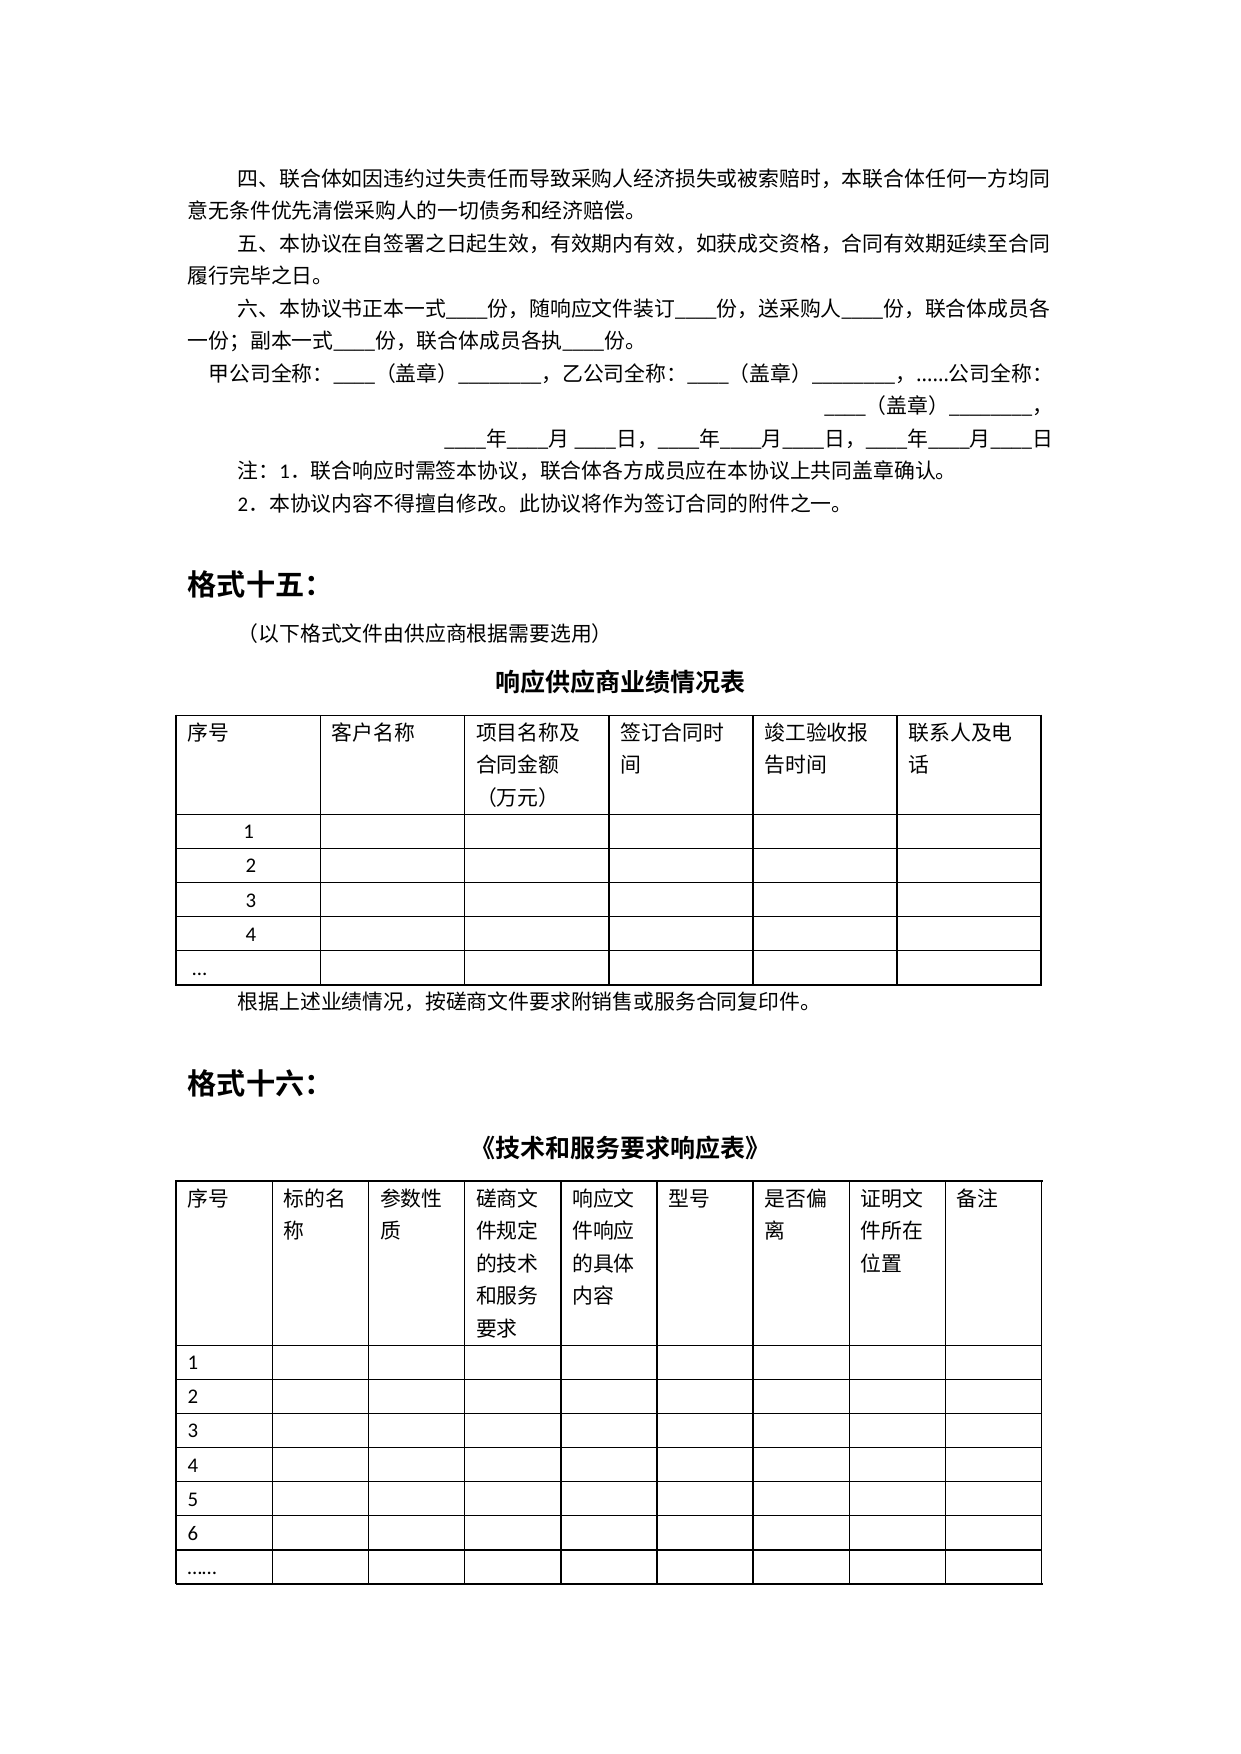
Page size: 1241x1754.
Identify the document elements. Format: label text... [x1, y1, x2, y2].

text 根据上述业绩情况，按磋商文件要求附销售或服务合同复印件。 [187, 985, 1053, 1018]
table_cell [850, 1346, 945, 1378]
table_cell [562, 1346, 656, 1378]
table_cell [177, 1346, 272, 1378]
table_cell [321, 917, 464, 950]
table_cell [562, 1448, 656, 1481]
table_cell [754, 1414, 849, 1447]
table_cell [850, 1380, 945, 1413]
text 六、本协议书正本一式____份，随响应文件装订____份，送采购人____份，联合体成员各一份；副本一式____份，联合体成员各执____份。 [187, 292, 1053, 357]
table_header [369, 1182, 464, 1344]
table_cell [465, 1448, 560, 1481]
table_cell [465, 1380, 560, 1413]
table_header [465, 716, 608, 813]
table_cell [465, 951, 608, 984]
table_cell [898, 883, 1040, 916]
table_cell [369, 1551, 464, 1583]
text 2．本协议内容不得擅自修改。此协议将作为签订合同的附件之一。 [187, 487, 1053, 519]
text 甲公司全称：____（盖章）________，乙公司全称：____（盖章）________，……公司全称：____（盖章）________， [187, 357, 1053, 422]
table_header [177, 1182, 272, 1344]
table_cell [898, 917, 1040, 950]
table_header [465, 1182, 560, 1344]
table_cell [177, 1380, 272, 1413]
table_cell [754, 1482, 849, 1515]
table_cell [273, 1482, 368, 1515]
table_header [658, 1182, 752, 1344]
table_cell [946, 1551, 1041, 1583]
text （以下格式文件由供应商根据需要选用） [187, 617, 1053, 649]
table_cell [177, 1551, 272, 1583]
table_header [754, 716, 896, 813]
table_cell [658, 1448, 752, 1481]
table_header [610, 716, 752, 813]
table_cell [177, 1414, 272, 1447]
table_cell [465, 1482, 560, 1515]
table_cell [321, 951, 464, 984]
text ____年____月 ____日，____年____月____日，____年____月____日 [187, 422, 1053, 454]
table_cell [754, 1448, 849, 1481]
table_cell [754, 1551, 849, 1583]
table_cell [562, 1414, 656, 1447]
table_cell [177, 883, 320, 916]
text 格式十六： [187, 1050, 1053, 1115]
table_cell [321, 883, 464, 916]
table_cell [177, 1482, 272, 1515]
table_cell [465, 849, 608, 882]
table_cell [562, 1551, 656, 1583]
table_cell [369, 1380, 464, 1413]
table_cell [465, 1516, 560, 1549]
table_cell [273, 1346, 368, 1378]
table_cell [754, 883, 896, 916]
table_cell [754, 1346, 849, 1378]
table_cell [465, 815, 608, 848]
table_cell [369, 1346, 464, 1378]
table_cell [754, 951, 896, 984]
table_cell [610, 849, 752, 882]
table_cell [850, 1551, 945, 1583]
text 格式十五： [187, 552, 1053, 617]
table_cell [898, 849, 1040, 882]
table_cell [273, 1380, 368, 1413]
text 五、本协议在自签署之日起生效，有效期内有效，如获成交资格，合同有效期延续至合同履行完毕之日。 [187, 227, 1053, 292]
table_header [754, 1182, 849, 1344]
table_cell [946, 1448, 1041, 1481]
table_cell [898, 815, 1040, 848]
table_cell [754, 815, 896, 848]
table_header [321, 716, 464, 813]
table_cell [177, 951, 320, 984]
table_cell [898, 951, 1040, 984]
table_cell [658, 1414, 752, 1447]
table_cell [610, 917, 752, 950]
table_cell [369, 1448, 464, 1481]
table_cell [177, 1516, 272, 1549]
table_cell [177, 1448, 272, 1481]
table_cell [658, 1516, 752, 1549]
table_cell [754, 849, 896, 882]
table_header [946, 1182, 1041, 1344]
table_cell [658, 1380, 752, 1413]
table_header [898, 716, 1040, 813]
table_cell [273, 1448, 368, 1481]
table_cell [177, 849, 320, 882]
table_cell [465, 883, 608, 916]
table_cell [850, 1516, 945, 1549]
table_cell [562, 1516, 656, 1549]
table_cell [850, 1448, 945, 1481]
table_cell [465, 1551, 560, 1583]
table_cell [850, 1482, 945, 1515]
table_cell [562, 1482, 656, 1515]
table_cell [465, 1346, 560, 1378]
text 四、联合体如因违约过失责任而导致采购人经济损失或被索赔时，本联合体任何一方均同意无条件优先清偿采购人的一切债务和经济赔偿。 [187, 162, 1053, 227]
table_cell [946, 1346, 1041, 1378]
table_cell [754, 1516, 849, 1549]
text 注：1．联合响应时需签本协议，联合体各方成员应在本协议上共同盖章确认。 [187, 454, 1053, 487]
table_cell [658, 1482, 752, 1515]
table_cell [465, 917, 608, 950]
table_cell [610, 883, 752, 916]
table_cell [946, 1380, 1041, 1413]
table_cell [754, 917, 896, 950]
text 响应供应商业绩情况表 [187, 649, 1053, 714]
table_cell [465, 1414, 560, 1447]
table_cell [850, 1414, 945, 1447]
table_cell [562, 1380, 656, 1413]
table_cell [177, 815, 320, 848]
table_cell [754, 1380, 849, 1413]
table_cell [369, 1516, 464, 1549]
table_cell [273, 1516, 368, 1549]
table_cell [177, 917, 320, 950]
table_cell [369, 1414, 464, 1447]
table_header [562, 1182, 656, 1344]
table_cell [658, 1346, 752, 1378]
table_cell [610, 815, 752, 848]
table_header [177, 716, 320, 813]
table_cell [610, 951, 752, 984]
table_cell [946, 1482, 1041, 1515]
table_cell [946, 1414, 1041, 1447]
text 《技术和服务要求响应表》 [187, 1115, 1053, 1180]
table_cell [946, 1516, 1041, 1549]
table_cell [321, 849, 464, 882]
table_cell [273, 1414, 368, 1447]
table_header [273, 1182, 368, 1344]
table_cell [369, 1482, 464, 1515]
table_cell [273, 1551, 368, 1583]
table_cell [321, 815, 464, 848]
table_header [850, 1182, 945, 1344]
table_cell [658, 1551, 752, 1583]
